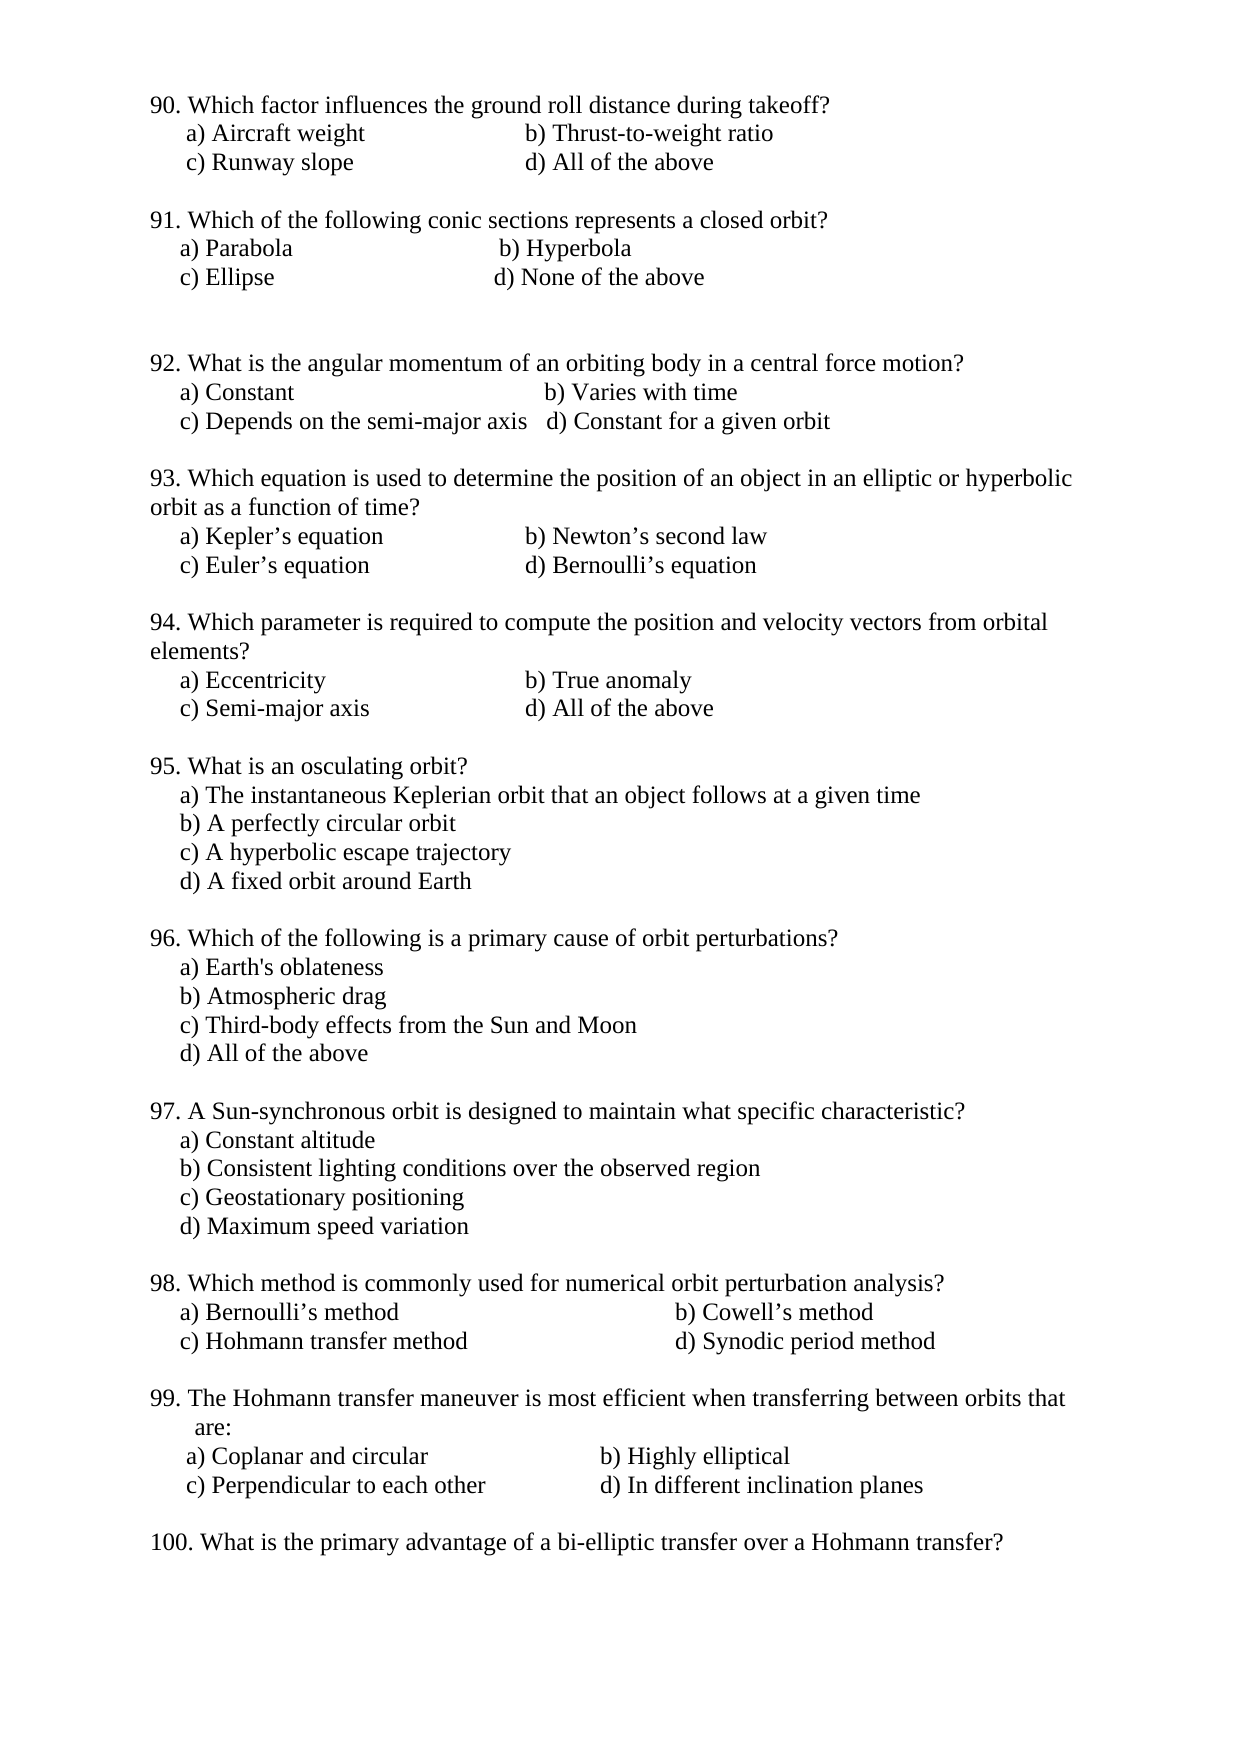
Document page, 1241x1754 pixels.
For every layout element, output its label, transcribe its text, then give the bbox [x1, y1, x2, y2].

text 98. Which method is commonly used for numerical orbit perturbation analysis? [150, 1268, 1090, 1297]
text b) Consistent lighting conditions over the observed region [179, 1153, 1090, 1182]
text c) Depends on the semi-major axis d) Constant for a given orbit [179, 406, 1090, 435]
text c) Third-body effects from the Sun and Moon [179, 1010, 1090, 1038]
text c) Perpendicular to each other d) In different inclination planes [179, 1470, 1090, 1498]
text c) Ellipse d) None of the above [179, 262, 1090, 291]
text b) A perfectly circular orbit [179, 808, 1090, 837]
text 90. Which factor influences the ground roll distance during takeoff? [150, 90, 1090, 118]
text 97. A Sun-synchronous orbit is designed to maintain what specific characteristic? [150, 1096, 1090, 1125]
text 95. What is an osculating orbit? [150, 751, 1090, 780]
text d) All of the above [179, 1038, 1090, 1067]
text c) A hyperbolic escape trajectory [179, 837, 1090, 866]
text 96. Which of the following is a primary cause of orbit perturbations? [150, 923, 1090, 952]
text a) Bernoulli’s method b) Cowell’s method [150, 1297, 1090, 1326]
text a) Parabola b) Hyperbola [179, 233, 1090, 262]
text 93. Which equation is used to determine the position of an object in an elliptic or hyperbolic orbit as a function of time? [150, 463, 1090, 521]
text a) Constant b) Varies with time [179, 377, 1090, 406]
text a) Earth's oblateness [179, 952, 1090, 981]
text b) Atmospheric drag [179, 981, 1090, 1010]
text d) Maximum speed variation [179, 1211, 1090, 1240]
text 92. What is the angular momentum of an orbiting body in a central force motion? [150, 348, 1090, 377]
text c) Runway slope d) All of the above [179, 147, 1090, 176]
text a) Eccentricity b) True anomaly [179, 665, 1090, 693]
text a) Coplanar and circular b) Highly elliptical [179, 1441, 1090, 1470]
text 99. The Hohmann transfer maneuver is most efficient when transferring between orbits that are: [150, 1383, 1090, 1441]
text c) Euler’s equation d) Bernoulli’s equation [179, 550, 1090, 578]
text c) Semi-major axis d) All of the above [179, 693, 1090, 722]
text d) A fixed orbit around Earth [179, 866, 1090, 895]
text 94. Which parameter is required to compute the position and velocity vectors from orbital elements? [150, 607, 1090, 665]
text c) Geostationary positioning [179, 1182, 1090, 1211]
text c) Hohmann transfer method d) Synodic period method [150, 1326, 1090, 1355]
text a) Kepler’s equation b) Newton’s second law [179, 521, 1090, 550]
text a) Constant altitude [179, 1125, 1090, 1153]
text a) Aircraft weight b) Thrust-to-weight ratio [179, 118, 1090, 147]
text 100. What is the primary advantage of a bi-elliptic transfer over a Hohmann transfer? [150, 1527, 1090, 1556]
text 91. Which of the following conic sections represents a closed orbit? [150, 205, 1090, 233]
text a) The instantaneous Keplerian orbit that an object follows at a given time [179, 780, 1090, 808]
